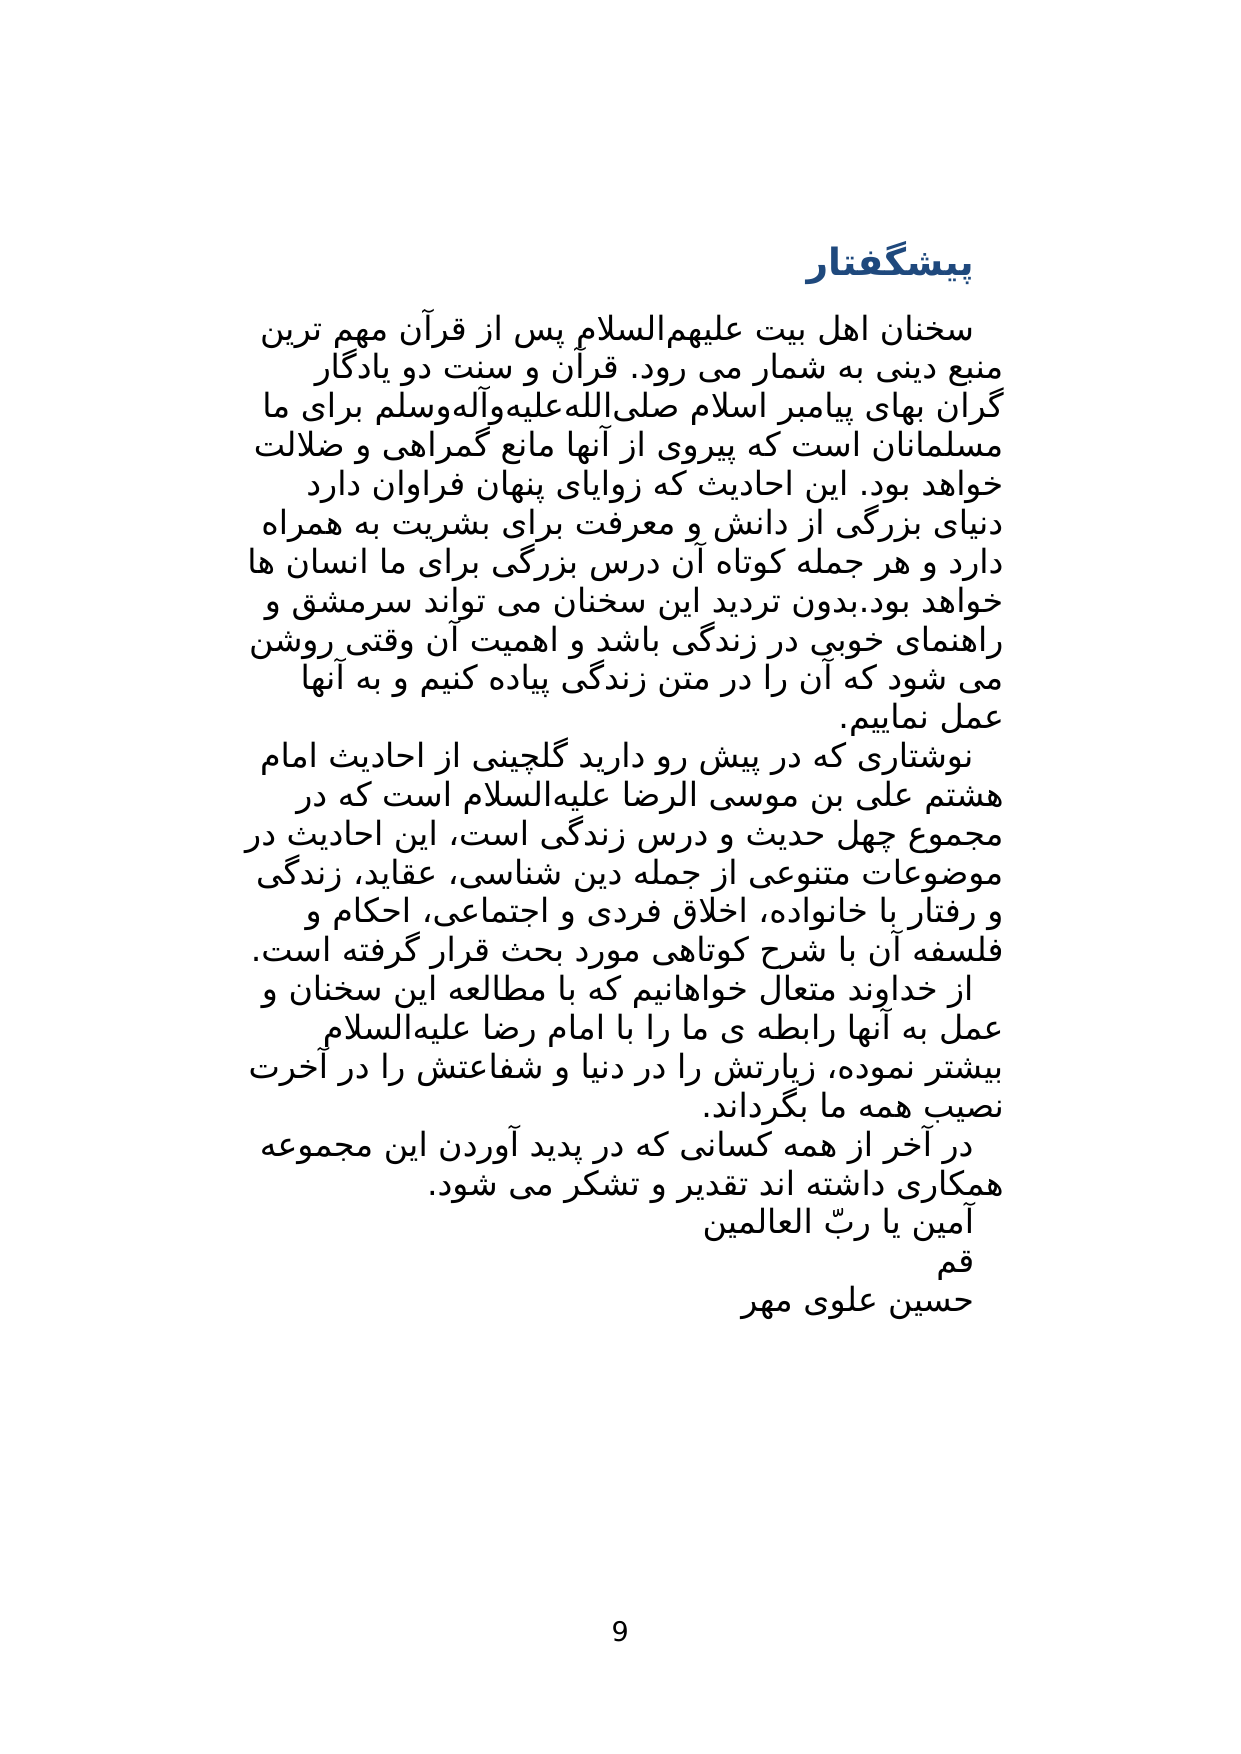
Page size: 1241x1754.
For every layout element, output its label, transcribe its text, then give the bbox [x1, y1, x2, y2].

text نوشتاری که در پیش رو دارید گلچینی از احادیث امام هشتم علی بن موسی الرضا عليه‌السلام است که در مجموع چهل حدیث و درس زندگی است، این احادیث در موضوعات متنوعی از جمله دین شناسی، عقاید، زندگی و رفتار با خانواده، اخلاق فردی و اجتماعی، احکام و فلسفه آن با شرح کوتاهی مورد بحث قرار گرفته است. [236, 737, 1004, 970]
text قم [236, 1242, 1004, 1281]
subtitle پیشگفتار [236, 241, 1004, 284]
text در آخر از همه کسانی که در پدید آوردن این مجموعه همکاری داشته اند تقدیر و تشکر می شود. [236, 1125, 1004, 1203]
text از خداوند متعال خواهانیم که با مطالعه این سخنان و عمل به آنها رابطه ی ما را با امام رضا عليه‌السلام بیشتر نموده، زیارتش را در دنیا و شفاعتش را در آخرت نصیب همه ما بگرداند. [236, 970, 1004, 1125]
text حسین علوی مهر [236, 1281, 1004, 1319]
text سخنان اهل بیت عليهم‌السلام پس از قرآن مهم ترین منبع دینی به شمار می رود. قرآن و سنت دو یادگار گران بهای پیامبر اسلام صلى‌الله‌عليه‌وآله‌وسلم برای ما مسلمانان است که پیروی از آنها مانع گمراهی و ضلالت خواهد بود. این احادیث که زوایای پنهان فراوان دارد دنیای بزرگی از دانش و معرفت برای بشریت به همراه دارد و هر جمله کوتاه آن درس بزرگی برای ما انسان ها خواهد بود.بدون تردید این سخنان می تواند سرمشق و راهنمای خوبی در زندگی باشد و اهمیت آن وقتی روشن می شود که آن را در متن زندگی پیاده کنیم و به آنها عمل نماییم. [236, 309, 1004, 737]
text آمین یا ربّ العالمین [236, 1203, 1004, 1242]
